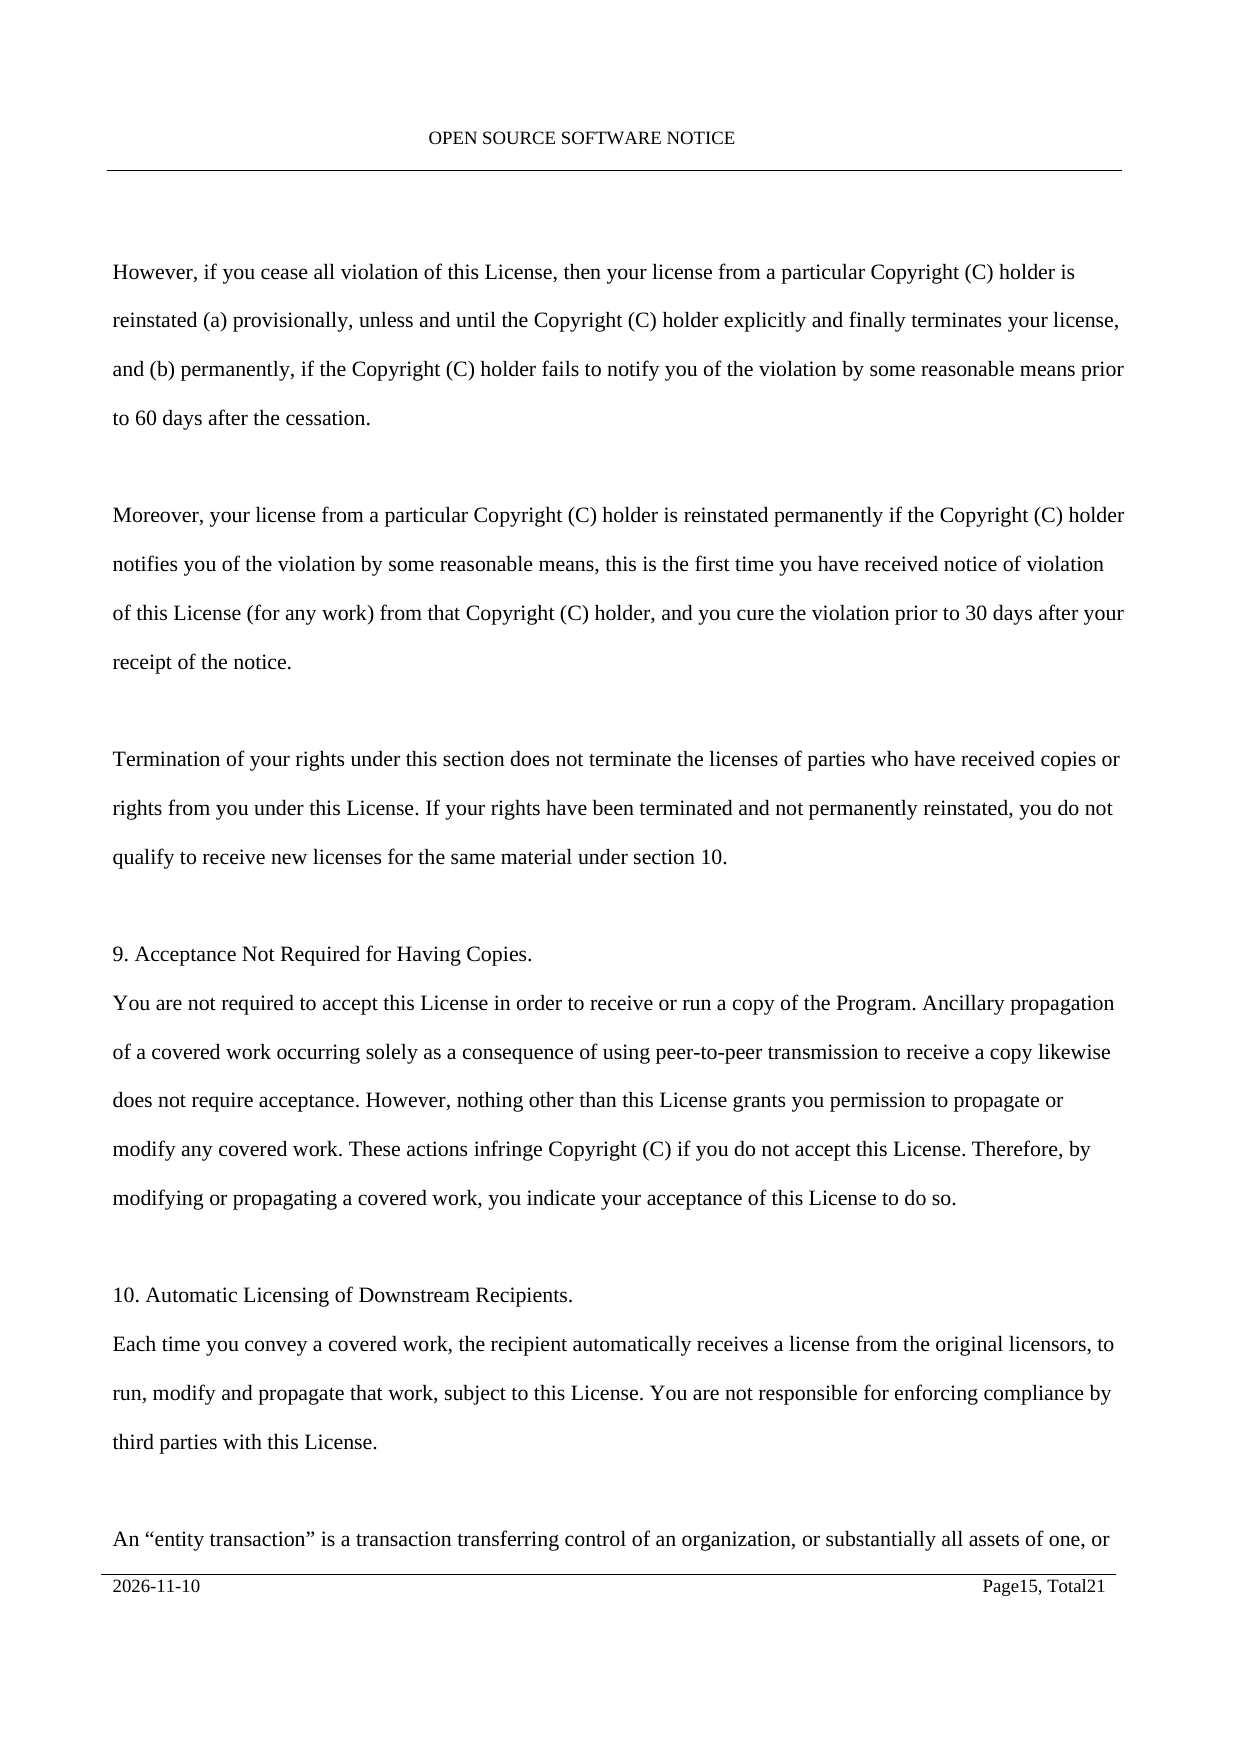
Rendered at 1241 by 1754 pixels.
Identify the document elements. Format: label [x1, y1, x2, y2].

text [112, 206, 1128, 1555]
